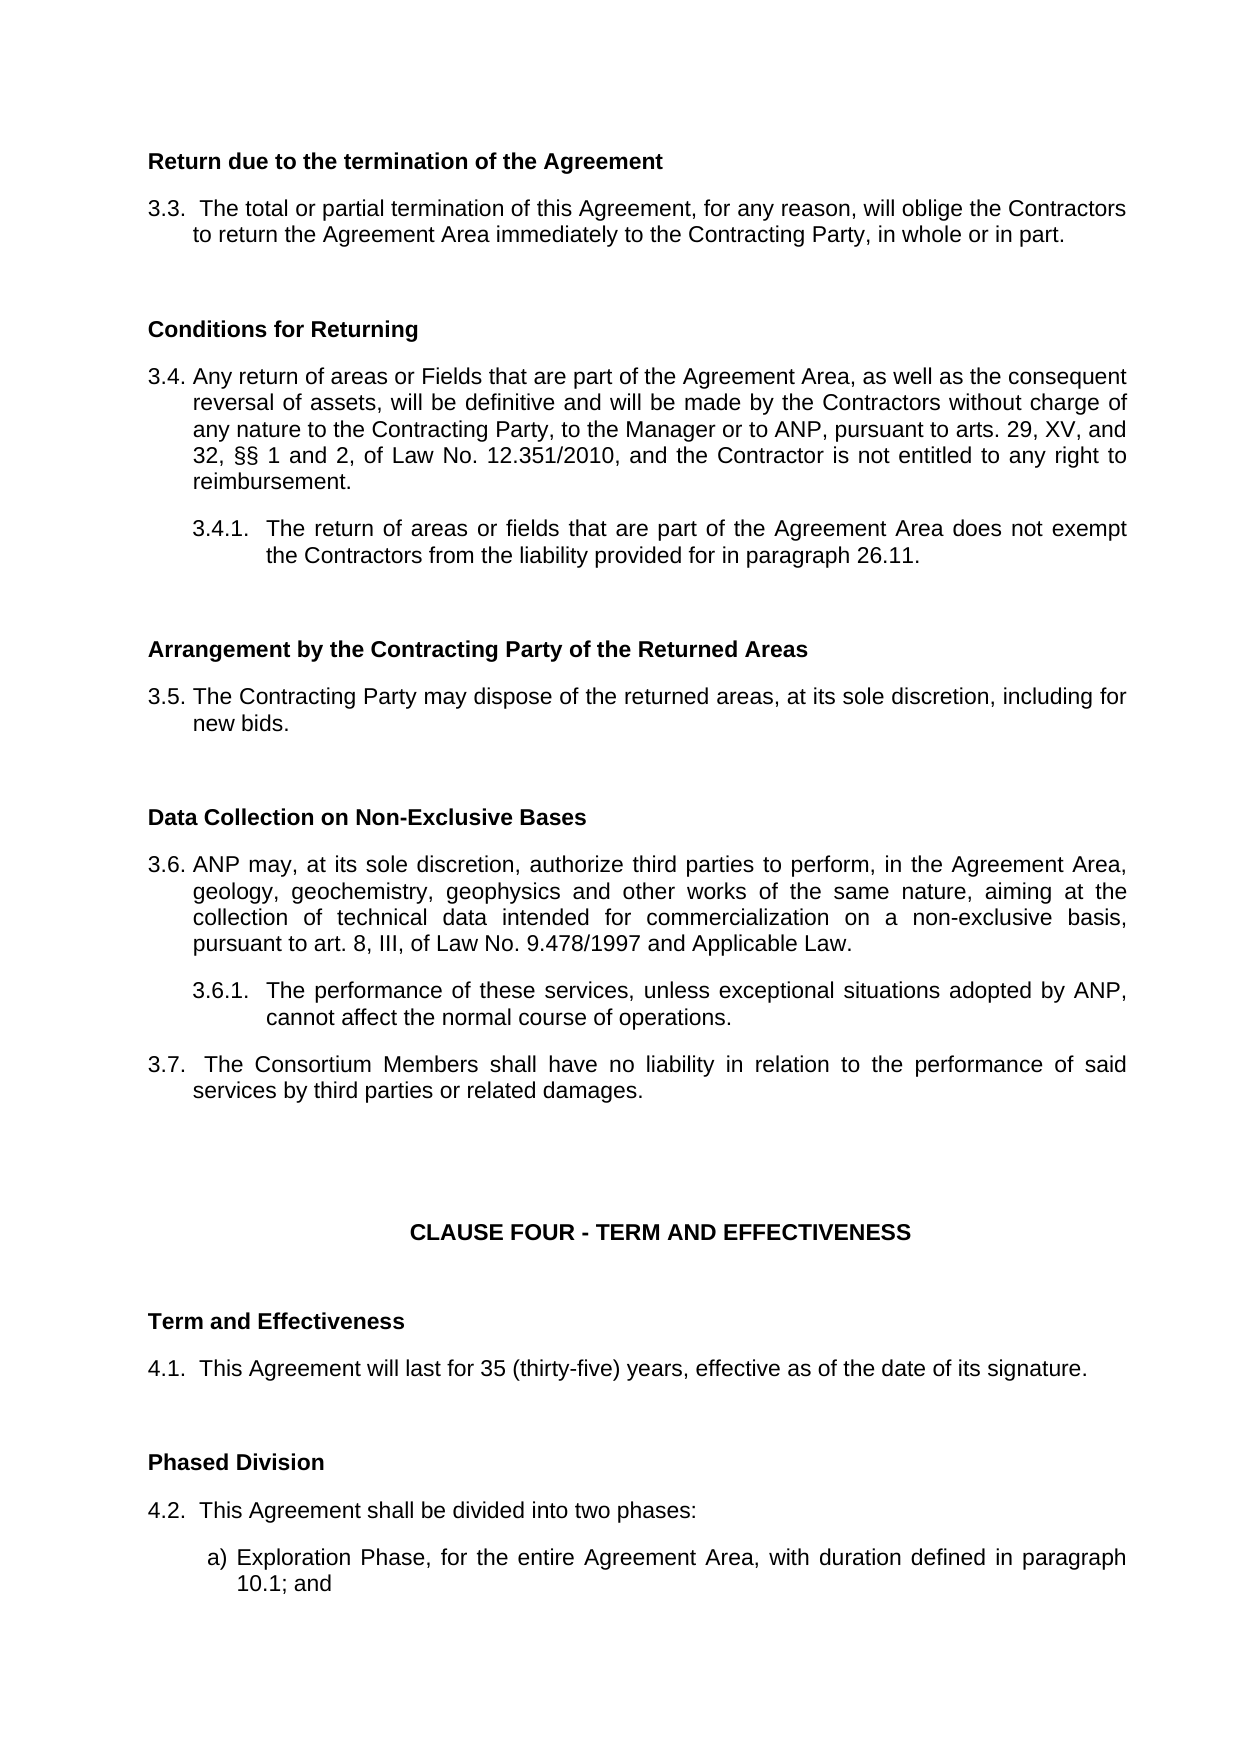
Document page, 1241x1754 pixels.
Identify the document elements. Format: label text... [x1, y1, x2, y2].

text The return of areas or fields that are part of the Agreement Area does not exempt the Contractors from the liability provided for in paragraph 26.11. [192, 515, 1128, 568]
text The performance of these services, unless exceptional situations adopted by ANP, cannot affect the normal course of operations. [192, 977, 1128, 1030]
text Clause Four - Term and Effectiveness [155, 1219, 1128, 1245]
text Term and Effectiveness [148, 1308, 1128, 1334]
text Return due to the termination of the Agreement [148, 148, 1128, 174]
text Phased Division [148, 1449, 1128, 1476]
text This Agreement shall be divided into two phases: [148, 1497, 1128, 1523]
text Arrangement by the Contracting Party of the Returned Areas [148, 636, 1128, 662]
text ANP may, at its sole discretion, authorize third parties to perform, in the Agreement Area, geology, geochemistry, geophysics and other works of the same nature, aiming at the collection of technical data intended for commercialization on a non-exclusive basis, pursuant to art. 8, III, of Law No. 9.478/1997 and Applicable Law. [148, 851, 1128, 957]
text Conditions for Returning [148, 316, 1128, 342]
text The total or partial termination of this Agreement, for any reason, will oblige the Contractors to return the Agreement Area immediately to the Contracting Party, in whole or in part. [148, 195, 1128, 248]
text This Agreement will last for 35 (thirty-five) years, effective as of the date of its signature. [148, 1355, 1128, 1381]
text The Contracting Party may dispose of the returned areas, at its sole discretion, including for new bids. [148, 683, 1128, 736]
text Any return of areas or Fields that are part of the Agreement Area, as well as the consequent reversal of assets, will be definitive and will be made by the Contractors without charge of any nature to the Contracting Party, to the Manager or to ANP, pursuant to arts. 29, XV, and 32, §§ 1 and 2, of Law No. 12.351/2010, and the Contractor is not entitled to any right to reimbursement. [148, 363, 1128, 494]
text Data Collection on Non-Exclusive Bases [148, 804, 1128, 830]
list Exploration Phase, for the entire Agreement Area, with duration defined in paragraph 10.1; and [207, 1544, 1128, 1596]
text The Consortium Members shall have no liability in relation to the performance of said services by third parties or related damages. [148, 1051, 1128, 1104]
